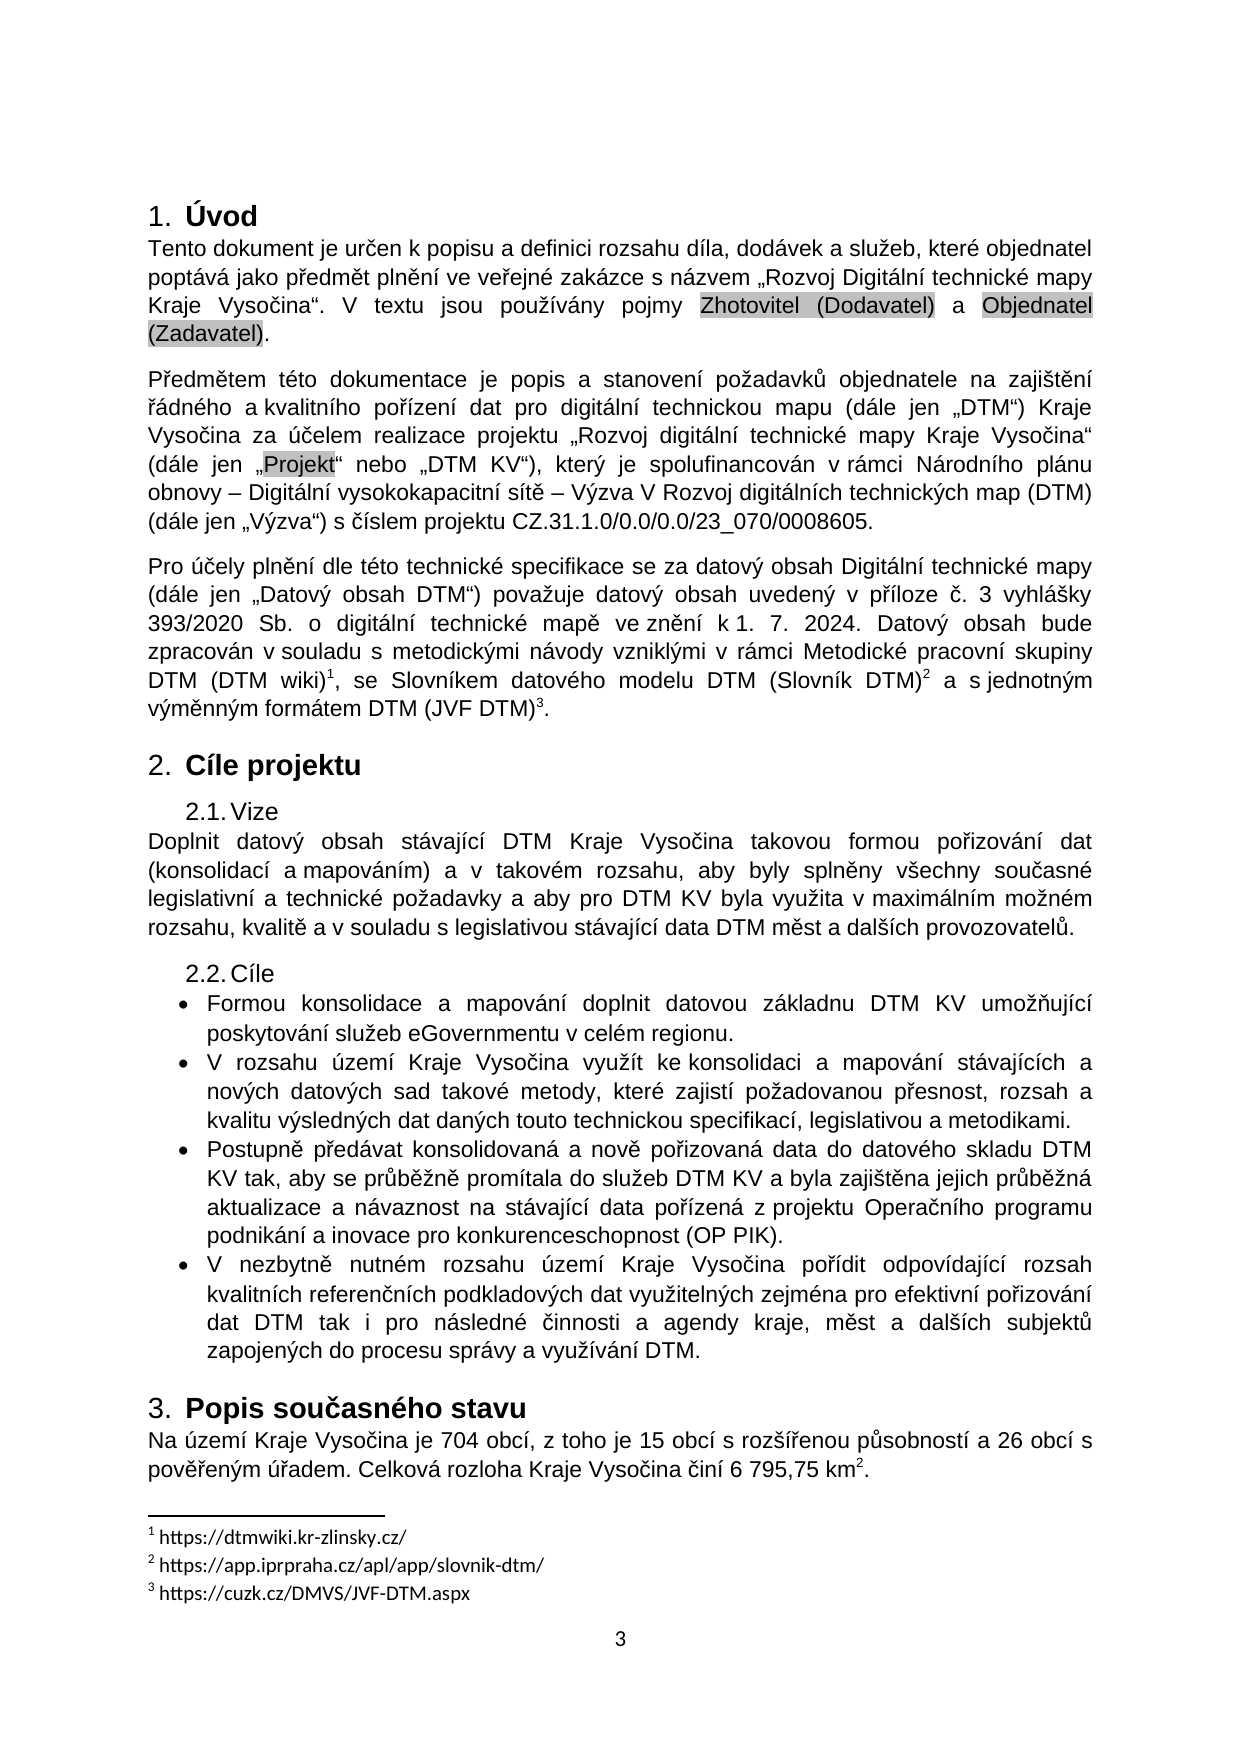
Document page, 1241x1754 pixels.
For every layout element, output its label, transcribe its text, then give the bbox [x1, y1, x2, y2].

subtitle Vize [185, 797, 1093, 826]
text Pro účely plnění dle této technické specifikace se za datový obsah Digitální technické mapy (dále jen „Datový obsah DTM“) považuje datový obsah uvedený v příloze č. 3 vyhlášky 393/2020 Sb. o digitální technické mapě ve znění k 1. 7. 2024. Datový obsah bude zpracován v souladu s metodickými návody vzniklými v rámci Metodické pracovní skupiny DTM (DTM wiki), se Slovníkem datového modelu DTM (Slovník DTM) a s jednotným výměnným formátem DTM (JVF DTM). [148, 553, 1093, 721]
list Formou konsolidace a mapování doplnit datovou základnu DTM KV umožňující poskytování služeb eGovernmentu v celém regionu. [177, 989, 1093, 1046]
text Předmětem této dokumentace je popis a stanovení požadavků objednatele na zajištění řádného a kvalitního pořízení dat pro digitální technickou mapu (dále jen „DTM“) Kraje Vysočina za účelem realizace projektu „Rozvoj digitální technické mapy Kraje Vysočina“ (dále jen „Projekt“ nebo „DTM KV“), který je spolufinancován v rámci Národního plánu obnovy – Digitální vysokokapacitní sítě – Výzva V Rozvoj digitálních technických map (DTM) (dále jen „Výzva“) s číslem projektu CZ.31.1.0/0.0/0.0/23_070/0008605. [148, 366, 1093, 534]
list Postupně předávat konsolidovaná a nově pořizovaná data do datového skladu DTM KV tak, aby se průběžně promítala do služeb DTM KV a byla zajištěna jejich průběžná aktualizace a návaznost na stávající data pořízená z projektu Operačního programu podnikání a inovace pro konkurenceschopnost (OP PIK). [177, 1135, 1093, 1248]
list V nezbytně nutném rozsahu území Kraje Vysočina pořídit odpovídající rozsah kvalitních referenčních podkladových dat využitelných zejména pro efektivní pořizování dat DTM tak i pro následné činnosti a agendy kraje, měst a dalších subjektů zapojených do procesu správy a využívání DTM. [177, 1251, 1093, 1364]
subtitle Úvod [148, 199, 1093, 232]
list V rozsahu území Kraje Vysočina využít ke konsolidaci a mapování stávajících a nových datových sad takové metody, které zajistí požadovanou přesnost, rozsah a kvalitu výsledných dat daných touto technickou specifikací, legislativou a metodikami. [177, 1048, 1093, 1133]
subtitle Cíle [185, 958, 1093, 987]
text Na území Kraje Vysočina je 704 obcí, z toho je 15 obcí s rozšířenou působností a 26 obcí s pověřeným úřadem. Celková rozloha Kraje Vysočina činí 6 795,75 km2. [148, 1427, 1093, 1482]
text Tento dokument je určen k popisu a definici rozsahu díla, dodávek a služeb, které objednatel poptává jako předmět plnění ve veřejné zakázce s názvem „Rozvoj Digitální technické mapy Kraje Vysočina“. V textu jsou používány pojmy Zhotovitel (Dodavatel) a Objednatel (Zadavatel). [148, 235, 1093, 347]
subtitle Cíle projektu [148, 748, 1093, 782]
subtitle Popis současného stavu [148, 1391, 1093, 1424]
text Doplnit datový obsah stávající DTM Kraje Vysočina takovou formou pořizování dat (konsolidací a mapováním) a v takovém rozsahu, aby byly splněny všechny současné legislativní a technické požadavky a aby pro DTM KV byla využita v maximálním možném rozsahu, kvalitě a v souladu s legislativou stávající data DTM měst a dalších provozovatelů. [148, 828, 1093, 940]
